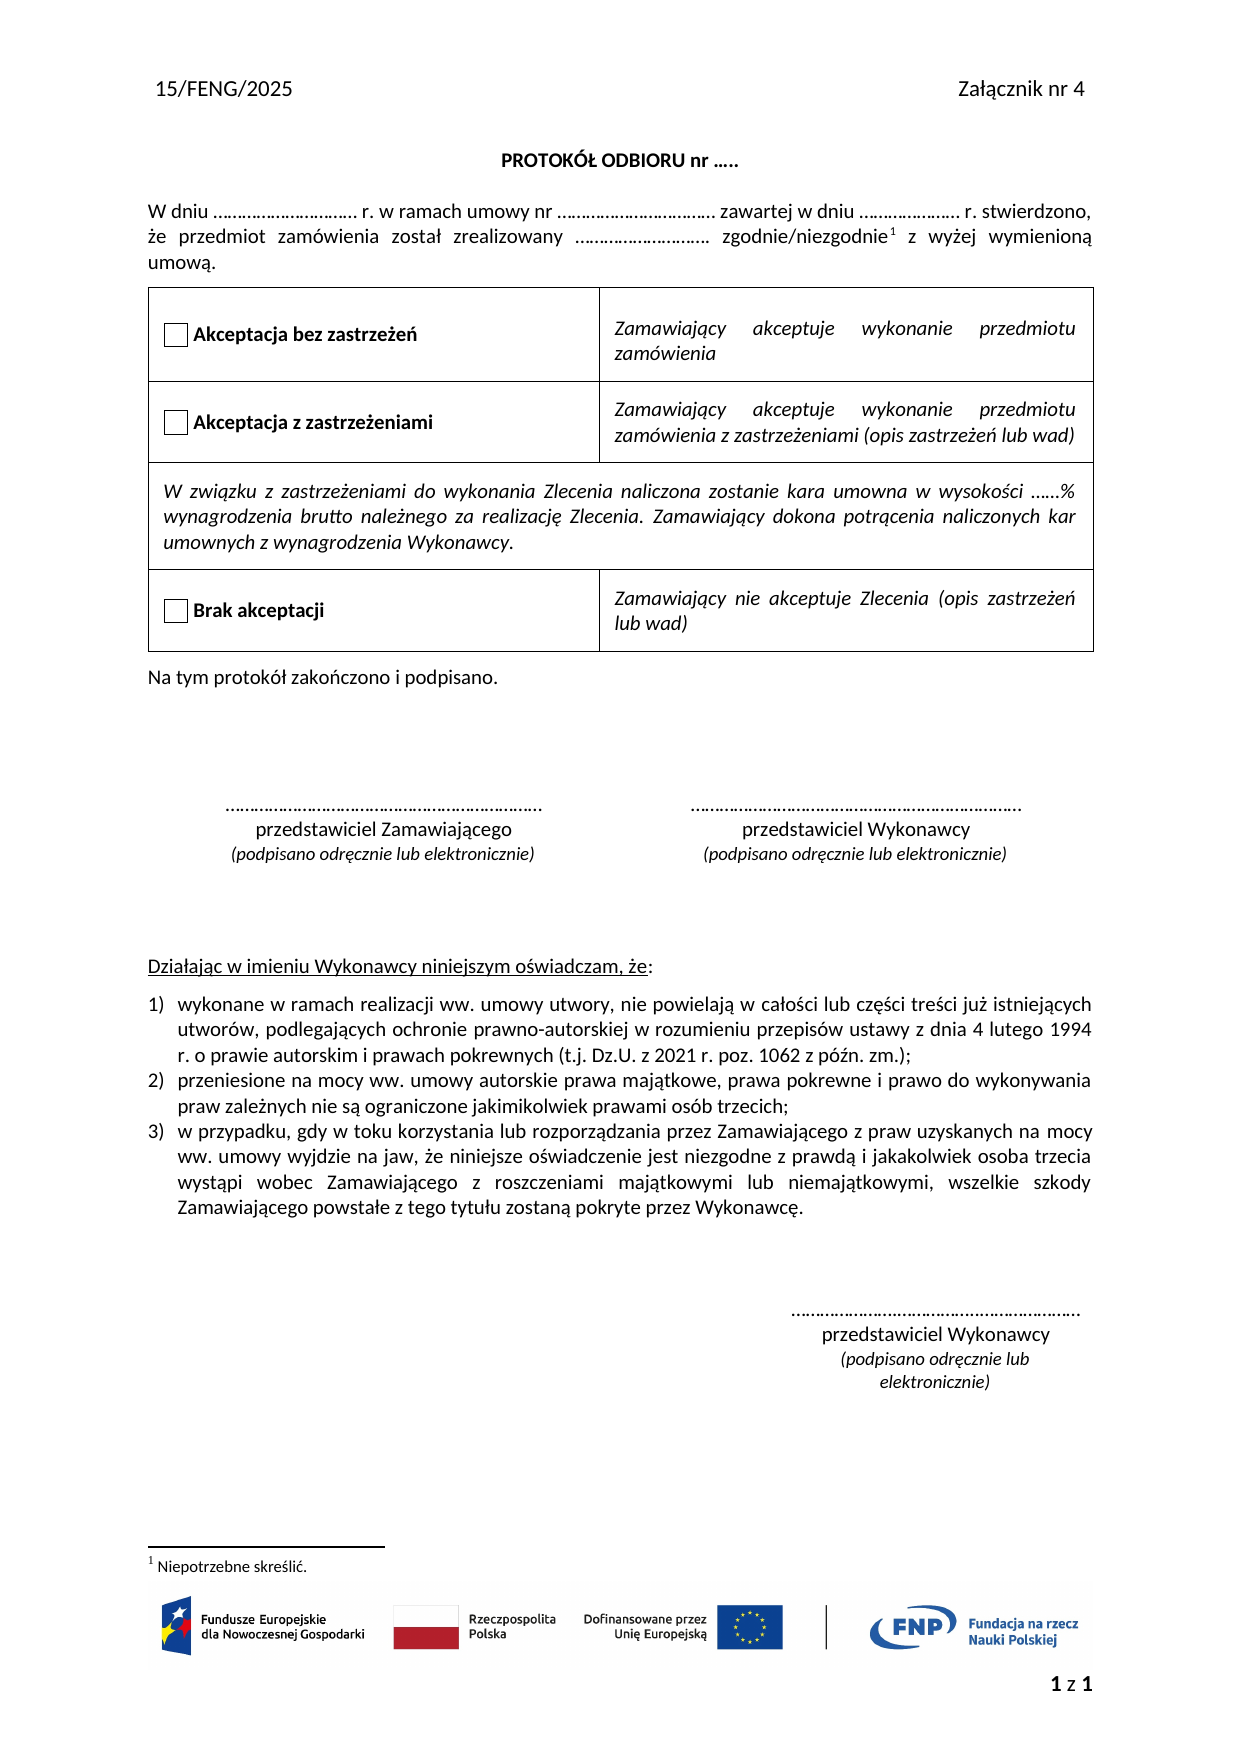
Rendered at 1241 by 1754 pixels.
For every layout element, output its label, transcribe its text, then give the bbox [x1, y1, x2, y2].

picture [147, 1581, 1093, 1670]
text Działając w imieniu Wykonawcy niniejszym oświadczam, że: [148, 953, 1092, 979]
table_header Zamawiający akceptuje wykonanie przedmiotu zamówienia [600, 288, 1093, 381]
table_cell przedstawiciel Zamawiającego (podpisano odręcznie lub elektronicznie) [148, 816, 620, 864]
text Na tym protokół zakończono i podpisano. [148, 664, 1092, 689]
list wykonane w ramach realizacji ww. umowy utwory, nie powielają w całości lub części treści już istniejących utworów, podlegających ochronie prawno-autorskiej w rozumieniu przepisów ustawy z dnia 4 lutego 1994 r. o prawie autorskim i prawach pokrewnych (t.j. Dz.U. z 2021 r. poz. 1062 z późn. zm.); [148, 991, 1092, 1067]
text W dniu ………………………… r. w ramach umowy nr …………………………… zawartej w dniu ………………… r. stwierdzono, że przedmiot zamówienia został zrealizowany ………………………. zgodnie/niezgodnie z wyżej wymienioną umową. [148, 198, 1092, 274]
table_header ………………………………………………………… [148, 740, 620, 816]
table_header …………………………………………………………… [620, 740, 1092, 816]
table_cell przedstawiciel Wykonawcy (podpisano odręcznie lub elektronicznie) [620, 816, 1092, 864]
table_cell Brak akceptacji [149, 570, 599, 651]
table_header Akceptacja bez zastrzeżeń [149, 288, 599, 381]
table_cell Zamawiający akceptuje wykonanie przedmiotu zamówienia z zastrzeżeniami (opis zastrzeżeń lub wad) [600, 382, 1093, 462]
text PROTOKÓŁ ODBIORU nr ….. [148, 148, 1092, 173]
table_header ………………….……………..………………… [779, 1220, 1092, 1322]
table_cell przedstawiciel Wykonawcy (podpisano odręcznie lub elektronicznie) [779, 1322, 1092, 1393]
list w przypadku, gdy w toku korzystania lub rozporządzania przez Zamawiającego z praw uzyskanych na mocy ww. umowy wyjdzie na jaw, że niniejsze oświadczenie jest niezgodne z prawdą i jakakolwiek osoba trzecia wystąpi wobec Zamawiającego z roszczeniami majątkowymi lub niemajątkowymi, wszelkie szkody Zamawiającego powstałe z tego tytułu zostaną pokryte przez Wykonawcę. [148, 1118, 1092, 1220]
list przeniesione na mocy ww. umowy autorskie prawa majątkowe, prawa pokrewne i prawo do wykonywania praw zależnych nie są ograniczone jakimikolwiek prawami osób trzecich; [148, 1067, 1092, 1118]
table_cell W związku z zastrzeżeniami do wykonania Zlecenia naliczona zostanie kara umowna w wysokości ……% wynagrodzenia brutto należnego za realizację Zlecenia. Zamawiający dokona potrącenia naliczonych kar umownych z wynagrodzenia Wykonawcy. [149, 463, 1093, 569]
table_cell Zamawiający nie akceptuje Zlecenia (opis zastrzeżeń lub wad) [600, 570, 1093, 651]
table_cell Akceptacja z zastrzeżeniami [149, 382, 599, 462]
